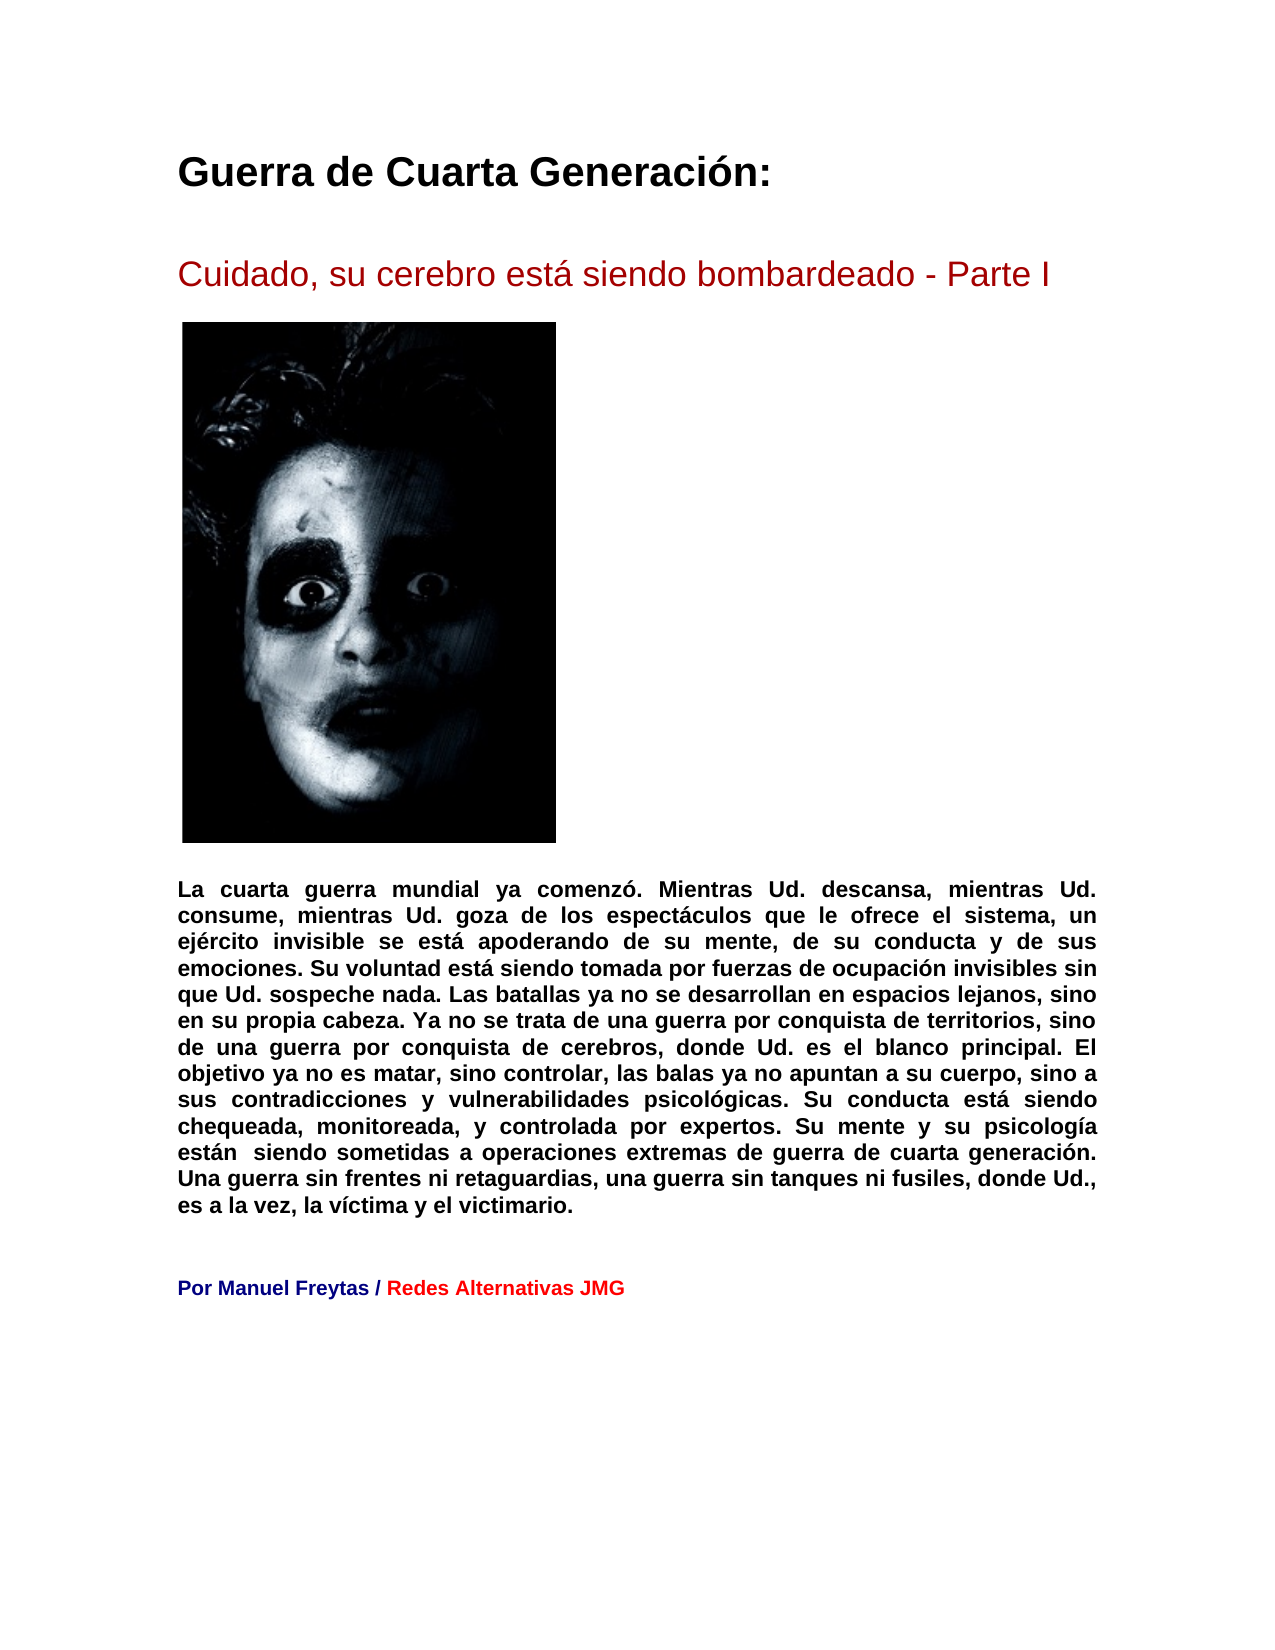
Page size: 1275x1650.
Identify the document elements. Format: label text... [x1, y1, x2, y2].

text La cuarta guerra mundial ya comenzó. Mientras Ud. descansa, mientras Ud. consume, mientras Ud. goza de los espectáculos que le ofrece el sistema, un ejército invisible se está apoderando de su mente, de su conducta y de sus emociones. Su voluntad está siendo tomada por fuerzas de ocupación invisibles sin que Ud. sospeche nada. Las batallas ya no se desarrollan en espacios lejanos, sino en su propia cabeza. Ya no se trata de una guerra por conquista de territorios, sino de una guerra por conquista de cerebros, donde Ud. es el blanco principal. El objetivo ya no es matar, sino controlar, las balas ya no apuntan a su cuerpo, sino a sus contradicciones y vulnerabilidades psicológicas. Su conducta está siendo chequeada, monitoreada, y controlada por expertos. Su mente y su psicología están siendo sometidas a operaciones extremas de guerra de cuarta generación. Una guerra sin frentes ni retaguardias, una guerra sin tanques ni fusiles, donde Ud., es a la vez, la víctima y el victimario. [177, 876, 1098, 1218]
text Guerra de Cuarta Generación: [177, 148, 1098, 196]
picture [182, 322, 556, 843]
text Cuidado, su cerebro está siendo bombardeado - Parte I [177, 253, 1098, 294]
text Por Manuel Freytas / Redes Alternativas JMG [177, 1276, 1098, 1299]
